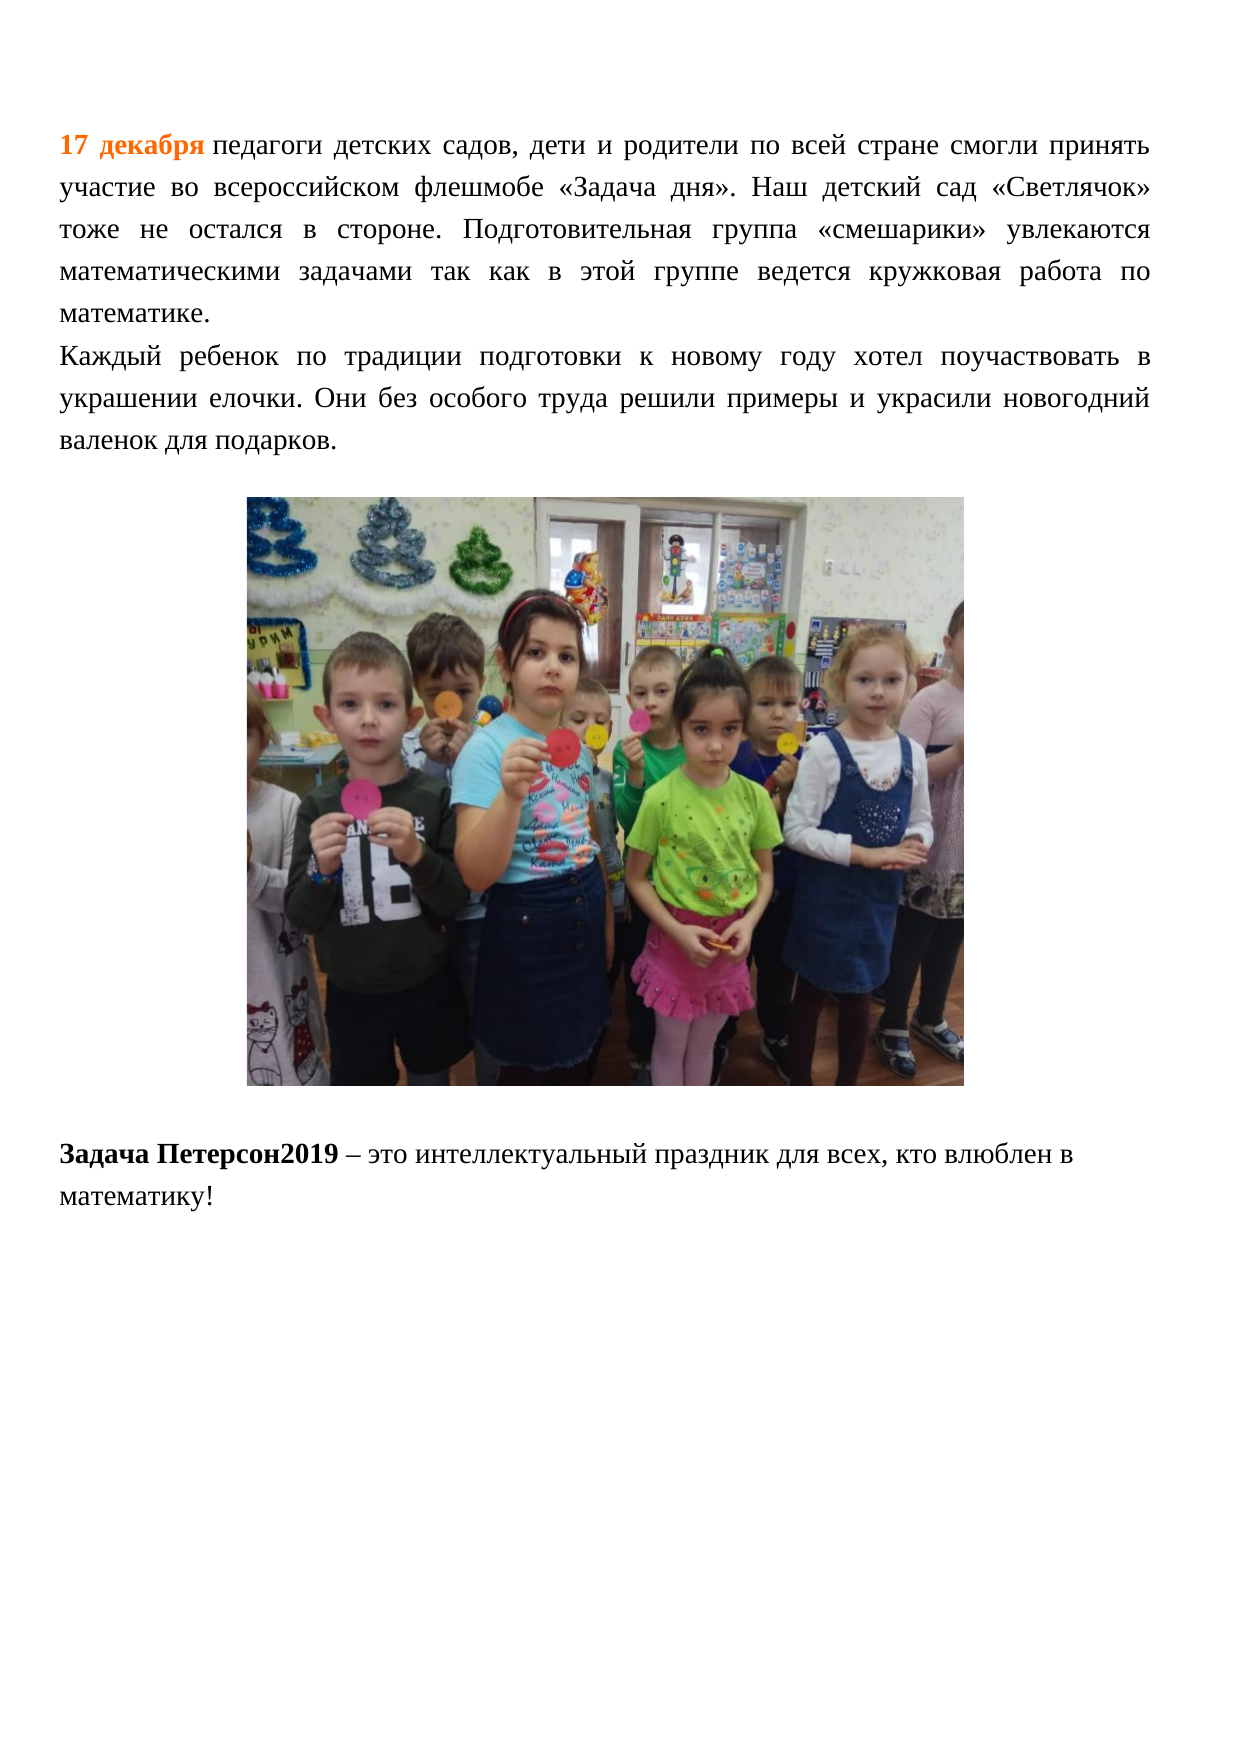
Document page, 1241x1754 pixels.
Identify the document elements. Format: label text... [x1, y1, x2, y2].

text Каждый ребенок по традиции подготовки к новому году хотел поучаствовать в украшении елочки. Они без особого труда решили примеры и украсили новогодний валенок для подарков. [59, 329, 1152, 456]
picture [246, 497, 964, 1086]
text 17 декабря педагоги детских садов, дети и родители по всей стране смогли принять участие во всероссийском флешмобе «Задача дня». Наш детский сад «Светлячок» тоже не остался в стороне. Подготовительная группа «смешарики» увлекаются математическими задачами так как в этой группе ведется кружковая работа по математике. [59, 118, 1152, 329]
text Задача Петерсон2019 – это интел лектуальный праздник для всех, кто влюблен в математику! [59, 1127, 1152, 1212]
